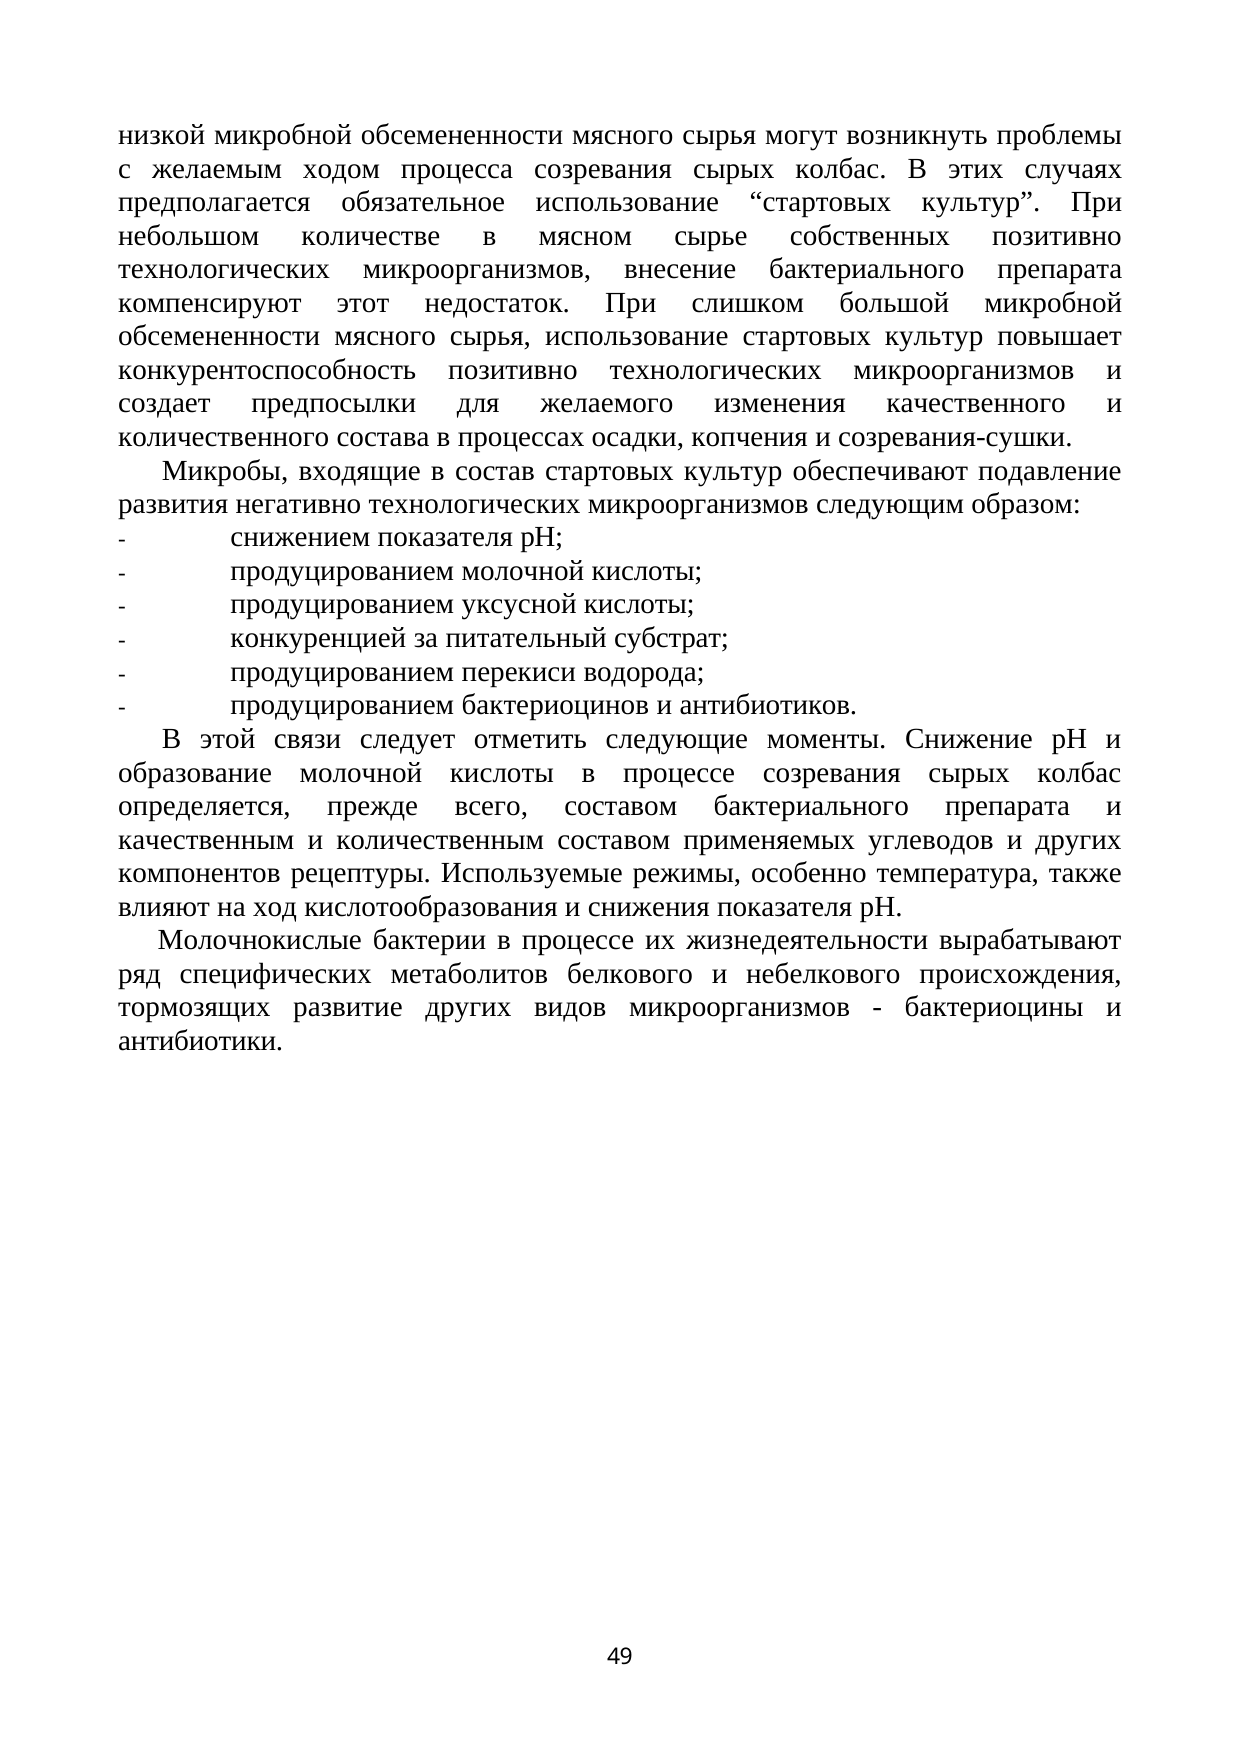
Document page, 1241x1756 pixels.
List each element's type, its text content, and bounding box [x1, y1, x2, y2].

list снижением показателя рН; [118, 520, 1146, 553]
text низкой микробной обсемененности мясного сырья могут возникнуть проблемы с желаемым ходом процесса созревания сырых колбас. В этих случаях предполагается обязательное использование “стартовых культур”. При небольшом количестве в мясном сырье собственных позитивно технологических микроорганизмов, внесение бактериального препарата компенсируют этот недостаток. При слишком большой микробной обсемененности мясного сырья, использование стартовых культур повышает конкурентоспособность позитивно технологических микроорганизмов и создает предпосылки для желаемого изменения качественного и количественного состава в процессах осадки, копчения и созревания-сушки. [118, 117, 1123, 453]
list конкуренцией за питательный субстрат; [118, 621, 1146, 654]
text В этой связи следует отметить следующие моменты. Снижение рН и образование молочной кислоты в процессе созревания сырых колбас определяется, прежде всего, составом бактериального препарата и качественным и количественным составом применяемых углеводов и других компонентов рецептуры. Используемые режимы, особенно температура, также влияют на ход кислотообразования и снижения показателя рН. [118, 721, 1122, 922]
list продуцированием уксусной кислоты; [118, 587, 1146, 621]
list продуцированием перекиси водорода; [118, 654, 1146, 688]
text Микробы, входящие в состав стартовых культур обеспечивают подавление развития негативно технологических микроорганизмов следующим образом: [118, 453, 1122, 520]
text Молочнокислые бактерии в процессе их жизнедеятельности вырабатывают ряд специфических метаболитов белкового и небелкового происхождения, тормозящих развитие других видов микроорганизмов - бактериоцины и антибиотики. [118, 922, 1122, 1057]
list продуцированием молочной кислоты; [118, 553, 1146, 587]
list продуцированием бактериоцинов и антибиотиков. [118, 688, 1146, 721]
